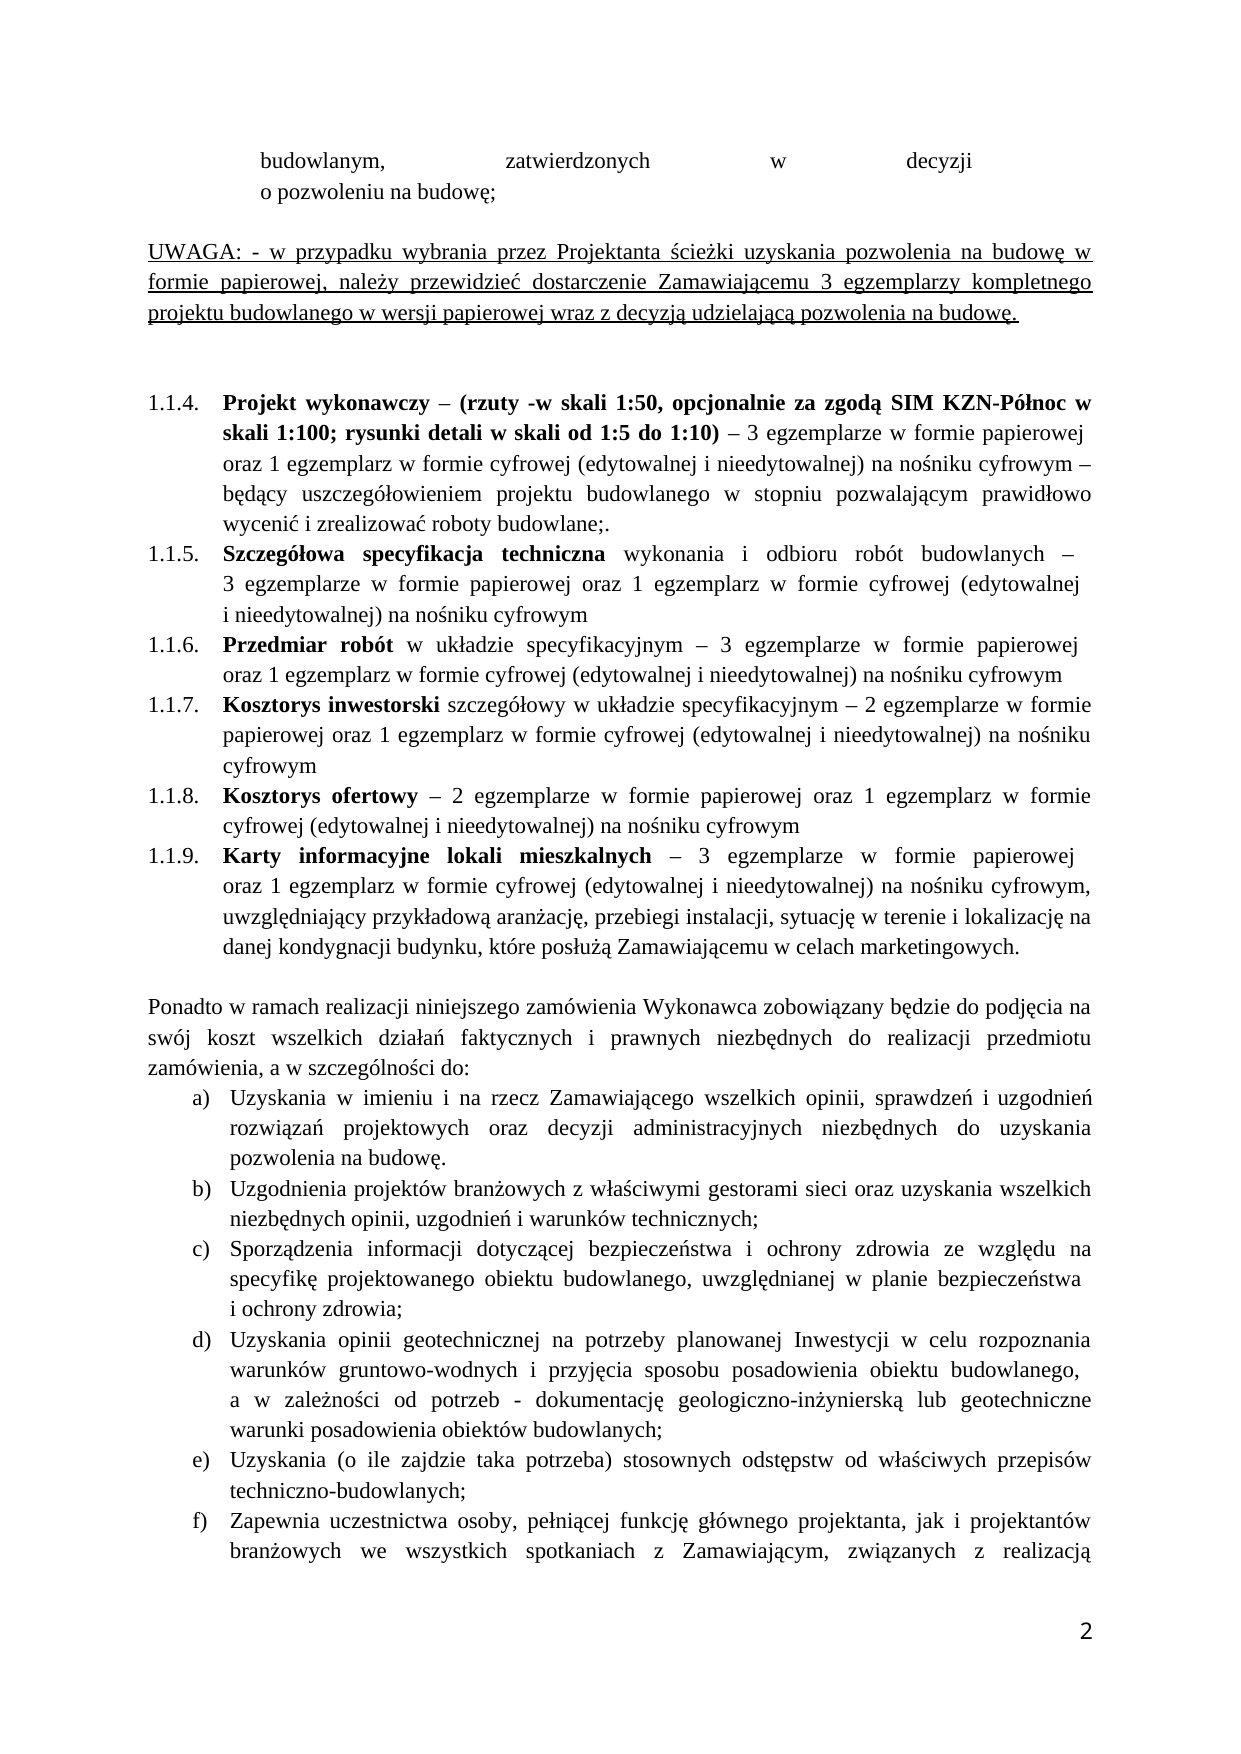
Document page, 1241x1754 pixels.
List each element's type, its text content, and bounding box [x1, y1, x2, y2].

list Szczegółowa specyfikacja techniczna wykonania i odbioru robót budowlanych – 3 egzemplarze w formie papierowej oraz 1 egzemplarz w formie cyfrowej (edytowalnej i nieedytowalnej) na nośniku cyfrowym [148, 540, 1093, 627]
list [192, 1507, 1093, 1563]
list Kosztorys ofertowy – 2 egzemplarze w formie papierowej oraz 1 egzemplarz w formie cyfrowej (edytowalnej i nieedytowalnej) na nośniku cyfrowym [148, 782, 1093, 838]
list Uzyskania (o ile zajdzie taka potrzeba) stosownych odstępstw od właściwych przepisów techniczno-budowlanych; [192, 1447, 1093, 1503]
text UWAGA: - w przypadku wybrania przez Projektanta ścieżki uzyskania pozwolenia na budowę w formie papierowej, należy przewidzieć dostarczenie Zamawiającemu 3 egzemplarzy kompletnego projektu budowlanego w wersji papierowej wraz z decyzją udzielającą pozwolenia na budowę. [148, 293, 1093, 325]
list Uzyskania opinii geotechnicznej na potrzeby planowanej Inwestycji w celu rozpoznania warunków gruntowo-wodnych i przyjęcia sposobu posadowienia obiektu budowlanego, a w zależności od potrzeb - dokumentację geologiczno-inżynierską lub geotechniczne warunki posadowienia obiektów budowlanych; [192, 1326, 1093, 1443]
list Przedmiar robót w układzie specyfikacyjnym – 3 egzemplarze w formie papierowej oraz 1 egzemplarz w formie cyfrowej (edytowalnej i nieedytowalnej) na nośniku cyfrowym [148, 631, 1093, 687]
list Sporządzenia informacji dotyczącej bezpieczeństwa i ochrony zdrowia ze względu na specyfikę projektowanego obiektu budowlanego, uwzględnianej w planie bezpieczeństwa i ochrony zdrowia; [192, 1235, 1093, 1322]
list Projekt wykonawczy – (rzuty -w skali 1:50, opcjonalnie za zgodą SIM KZN-Północ w skali 1:100; rysunki detali w skali od 1:5 do 1:10) – 3 egzemplarze w formie papierowej oraz 1 egzemplarz w formie cyfrowej (edytowalnej i nieedytowalnej) na nośniku cyfrowym – będący uszczegółowieniem projektu budowlanego w stopniu pozwalającym prawidłowo wycenić i zrealizować roboty budowlane;. [148, 389, 1093, 536]
text Ponadto w ramach realizacji niniejszego zamówienia Wykonawca zobowiązany będzie do podjęcia na swój koszt wszelkich działań faktycznych i prawnych niezbędnych do realizacji przedmiotu zamówienia, a w szczególności do: [148, 993, 1093, 1080]
text UWAGA: - w przypadku wybrania przez Projektanta ścieżki uzyskania pozwolenia na budowę w formie papierowej, należy przewidzieć dostarczenie Zamawiającemu 3 egzemplarzy kompletnego projektu budowlanego w wersji papierowej wraz z decyzją udzielającą pozwolenia na budowę. [148, 262, 1093, 291]
list Karty informacyjne lokali mieszkalnych – 3 egzemplarze w formie papierowej oraz 1 egzemplarz w formie cyfrowej (edytowalnej i nieedytowalnej) na nośniku cyfrowym, uwzględniający przykładową aranżację, przebiegi instalacji, sytuację w terenie i lokalizację na danej kondygnacji budynku, które posłużą Zamawiającemu w celach marketingowych. [148, 842, 1093, 959]
list Kosztorys inwestorski szczegółowy w układzie specyfikacyjnym – 2 egzemplarze w formie papierowej oraz 1 egzemplarz w formie cyfrowej (edytowalnej i nieedytowalnej) na nośniku cyfrowym [148, 691, 1093, 778]
text UWAGA: - w przypadku wybrania przez Projektanta ścieżki uzyskania pozwolenia na budowę w formie papierowej, należy przewidzieć dostarczenie Zamawiającemu 3 egzemplarzy kompletnego projektu budowlanego w wersji papierowej wraz z decyzją udzielającą pozwolenia na budowę. [148, 238, 1093, 261]
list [148, 148, 1093, 204]
list Uzyskania w imieniu i na rzecz Zamawiającego wszelkich opinii, sprawdzeń i uzgodnień rozwiązań projektowych oraz decyzji administracyjnych niezbędnych do uzyskania pozwolenia na budowę. [192, 1084, 1093, 1171]
list Uzgodnienia projektów branżowych z właściwymi gestorami sieci oraz uzyskania wszelkich niezbędnych opinii, uzgodnień i warunków technicznych; [192, 1175, 1093, 1231]
